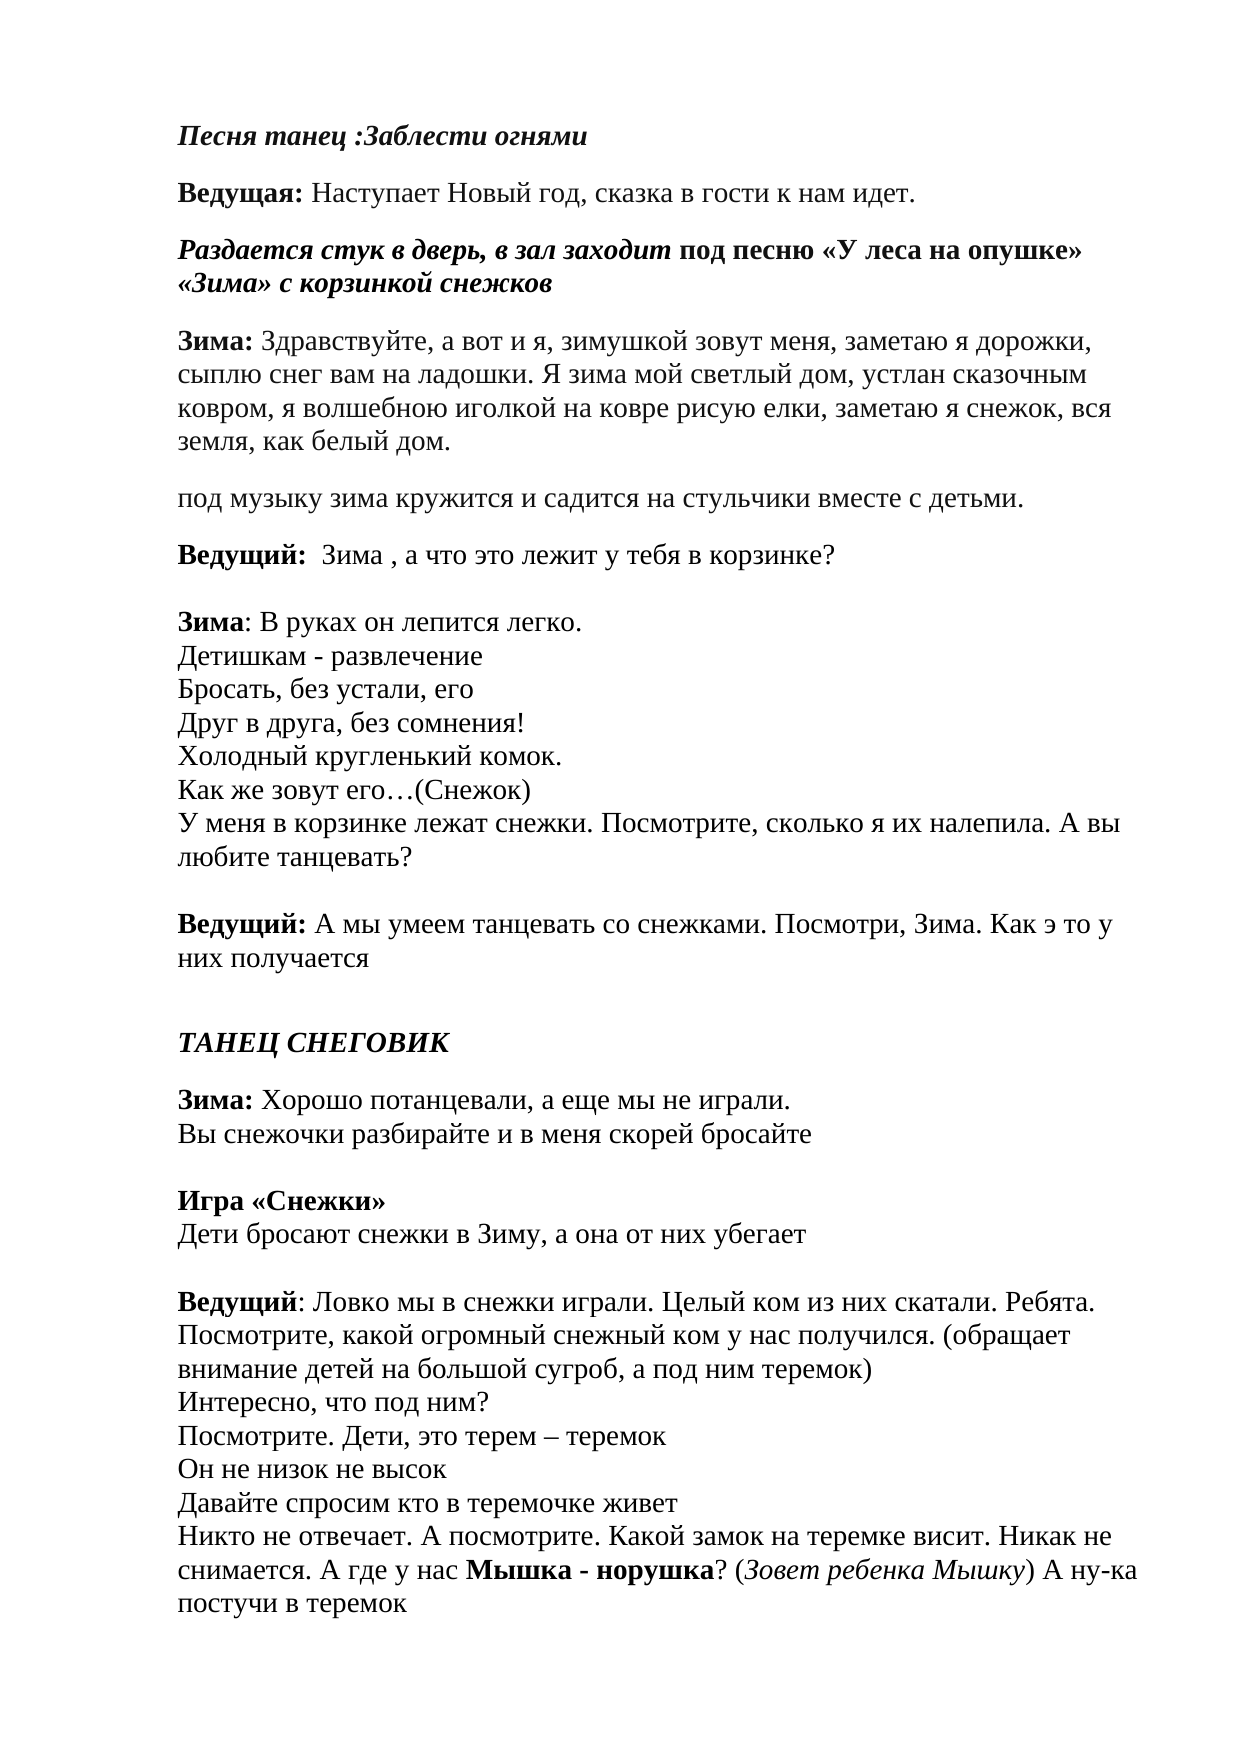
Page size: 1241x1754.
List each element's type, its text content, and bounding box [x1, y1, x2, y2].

text Ведущая: Наступает Новый год, сказка в гости к нам идет. [177, 175, 1152, 209]
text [177, 1082, 1152, 1619]
text ТАНЕЦ СНЕГОВИК [177, 1025, 1152, 1059]
text Песня танец :Заблести огнями [177, 118, 1152, 152]
text Раздается стук в дверь, в зал заходит под песню «У леса на опушке» «Зима» с корзинкой снежков [552, 232, 1152, 299]
text под музыку зима кружится и садится на стульчики вместе с детьми. [177, 480, 1152, 514]
text Ведущий: Зима , а что это лежит у тебя в корзинке? Зима: В руках он лепится легко. Детишкам - развлечение Бросать, без устали, его Друг в друга, без сомнения! Холодный кругленький комок. Как же зовут его…(Снежок) У меня в корзинке лежат снежки. Посмотрите, сколько я их налепила. А вы любите танцевать? Ведущий: А мы умеем танцевать со снежками. Посмотри, Зима. Как э то у них получается [177, 537, 1152, 1002]
text Зима: Здравствуйте, а вот и я, зимушкой зовут меня, заметаю я дорожки, сыплю снег вам на ладошки. Я зима мой светлый дом, устлан сказочным ковром, я волшебною иголкой на ковре рисую елки, заметаю я снежок, вся земля, как белый дом. [177, 323, 1152, 457]
